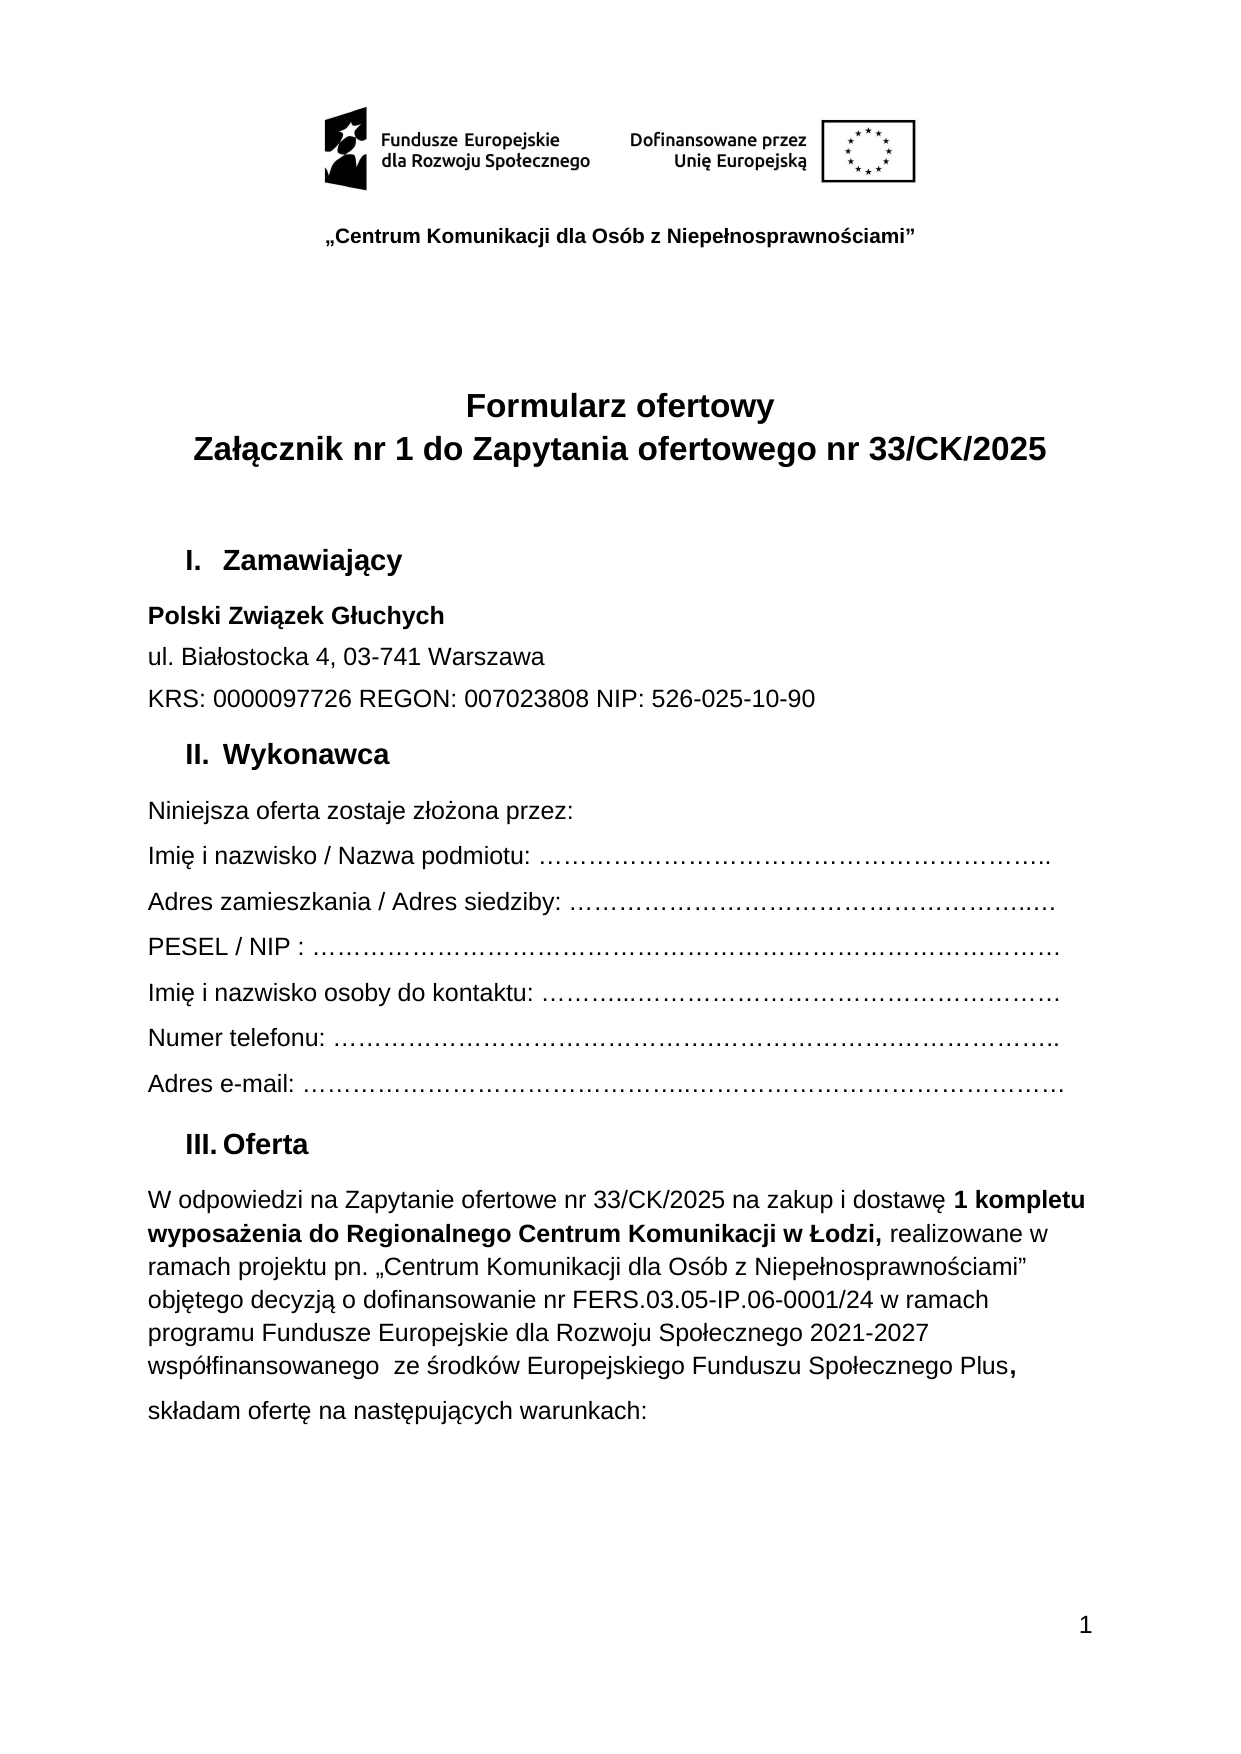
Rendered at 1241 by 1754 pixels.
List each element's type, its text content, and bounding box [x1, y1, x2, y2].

text Polski Związek Głuchych [148, 601, 1093, 630]
text Numer telefonu: ……………………………………….………………….……………….. [148, 1023, 1093, 1052]
picture [304, 86, 936, 211]
list Oferta [185, 1127, 1093, 1161]
text W odpowiedzi na Zapytanie ofertowe nr 33/CK/2025 na zakup i dostawę 1 kompletu wyposażenia do Regionalnego Centrum Komunikacji w Łodzi, realizowane w ramach projektu pn. „Centrum Komunikacji dla Osób z Niepełnosprawnościami” objętego decyzją o dofinansowanie nr FERS.03.05-IP.06-0001/24 w ramach programu Fundusze Europejskie dla Rozwoju Społecznego 2021-2027 współfinansowanego ze środków Europejskiego Funduszu Społecznego Plus, [148, 1186, 1093, 1379]
text ul. Białostocka 4, 03-741 Warszawa [148, 642, 1093, 671]
list Wykonawca [185, 737, 1093, 771]
text Imię i nazwisko / Nazwa podmiotu: …………………………………………………….. [148, 841, 1093, 870]
text Imię i nazwisko osoby do kontaktu: ………...…………………………………………… [148, 978, 1093, 1007]
text Adres e-mail: ………………………………………..……………………………………… [148, 1069, 1093, 1098]
text Niniejsza oferta zostaje złożona przez: [148, 796, 1093, 824]
text PESEL / NIP : ……………………………………………………………………………… [148, 932, 1093, 961]
list Zamawiający [185, 542, 1093, 576]
text Formularz ofertowy Załącznik nr 1 do Zapytania ofertowego nr 33/CK/2025 [148, 386, 1093, 467]
text Adres zamieszkania / Adres siedziby: ………………………………………………..… [148, 887, 1093, 916]
text składam ofertę na następujących warunkach: [148, 1396, 1093, 1425]
text KRS: 0000097726 REGON: 007023808 NIP: 526-025-10-90 [148, 683, 1093, 712]
